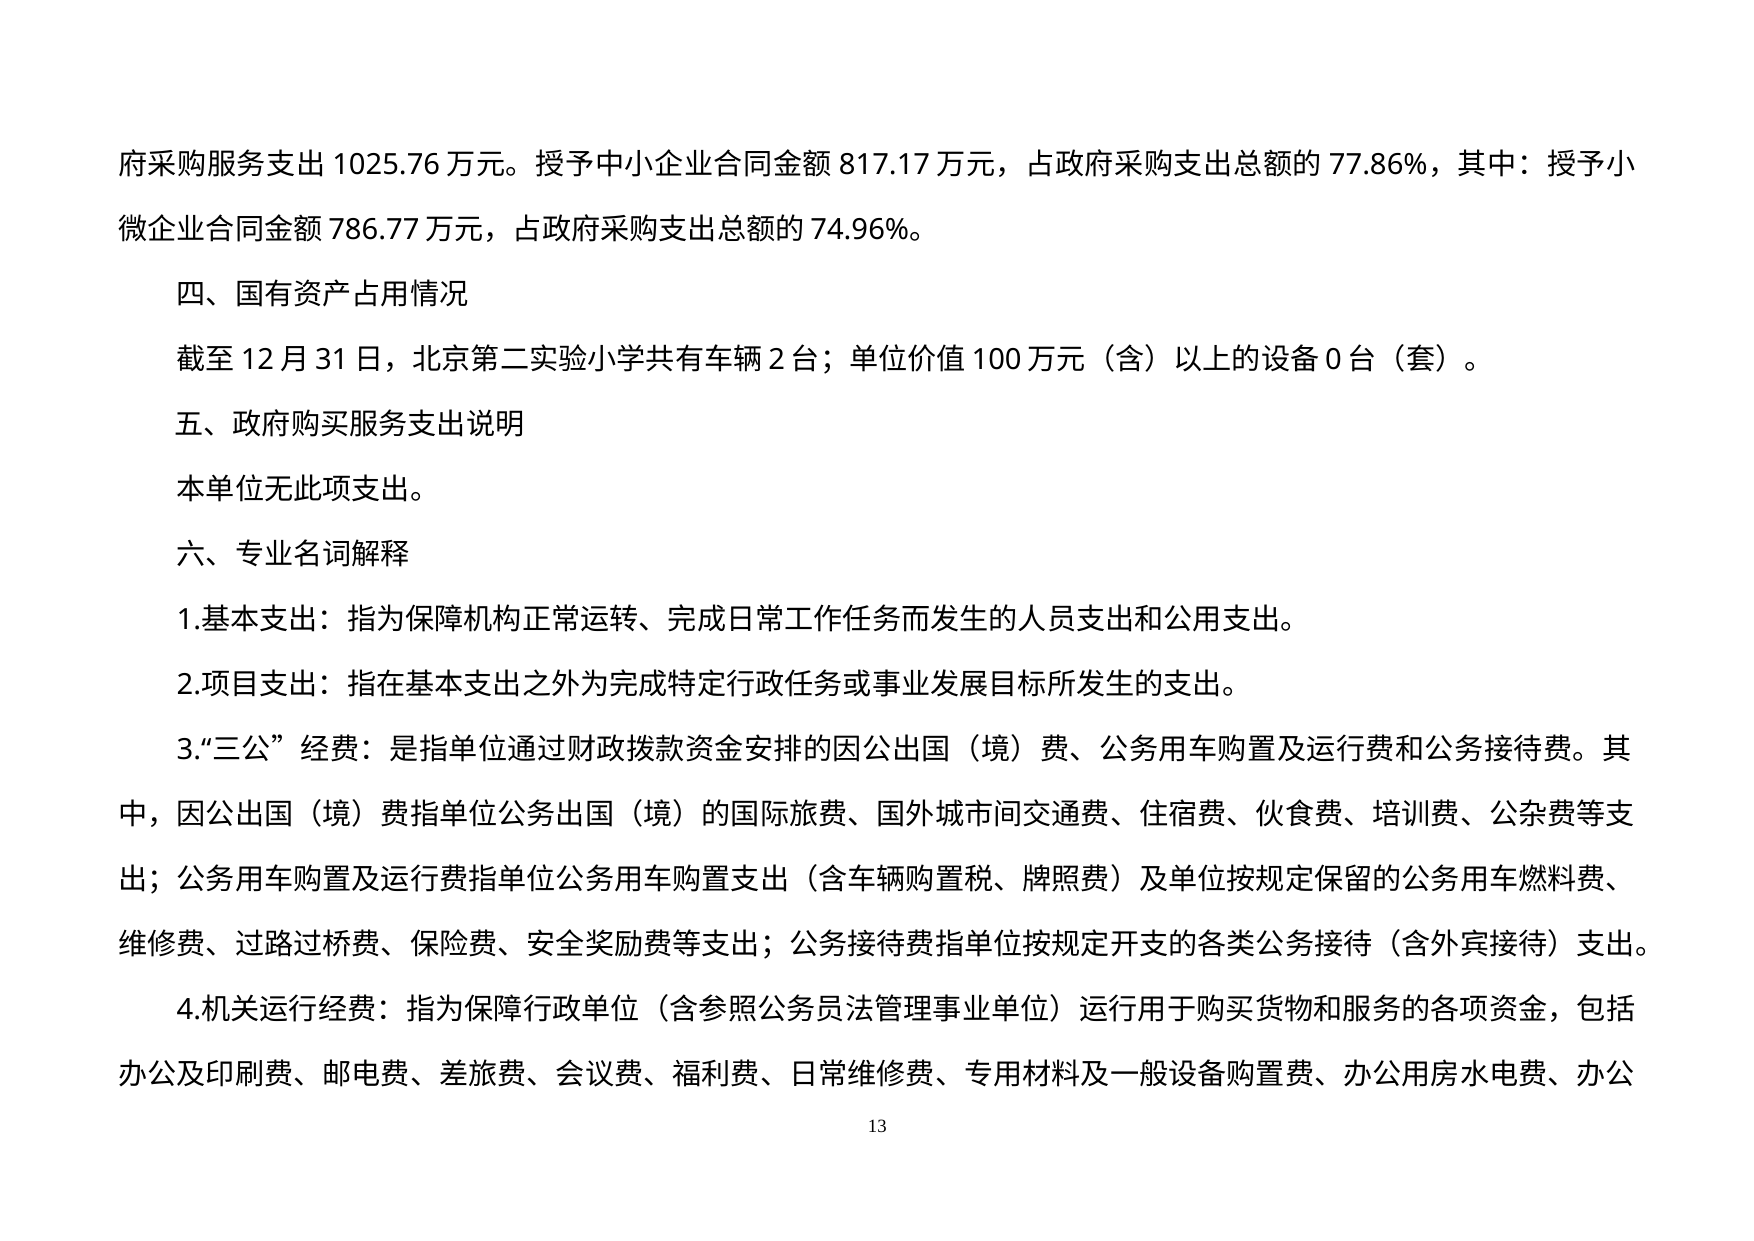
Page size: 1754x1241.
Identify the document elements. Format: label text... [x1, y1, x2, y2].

text 四、国有资产占用情况 [118, 259, 1636, 324]
text 五、政府购买服务支出说明 [118, 389, 1636, 454]
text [118, 974, 1636, 1104]
text 2.项目支出：指在基本支出之外为完成特定行政任务或事业发展目标所发生的支出。 [118, 649, 1636, 714]
text 六、专业名词解释 [118, 519, 1636, 584]
text 3.“三公”经费：是指单位通过财政拨款资金安排的因公出国（境）费、公务用车购置及运行费和公务接待费。其中，因公出国（境）费指单位公务出国（境）的国际旅费、国外城市间交通费、住宿费、伙食费、培训费、公杂费等支出；公务用车购置及运行费指单位公务用车购置支出（含车辆购置税、牌照费）及单位按规定保留的公务用车燃料费、维修费、过路过桥费、保险费、安全奖励费等支出；公务接待费指单位按规定开支的各类公务接待（含外宾接待）支出。 [118, 714, 1636, 974]
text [118, 129, 1636, 259]
text 截至12月31日，北京第二实验小学共有车辆2台；单位价值100万元（含）以上的设备0台（套）。 [118, 324, 1636, 389]
text 1.基本支出：指为保障机构正常运转、完成日常工作任务而发生的人员支出和公用支出。 [118, 584, 1636, 649]
text 本单位无此项支出。 [118, 454, 1636, 519]
